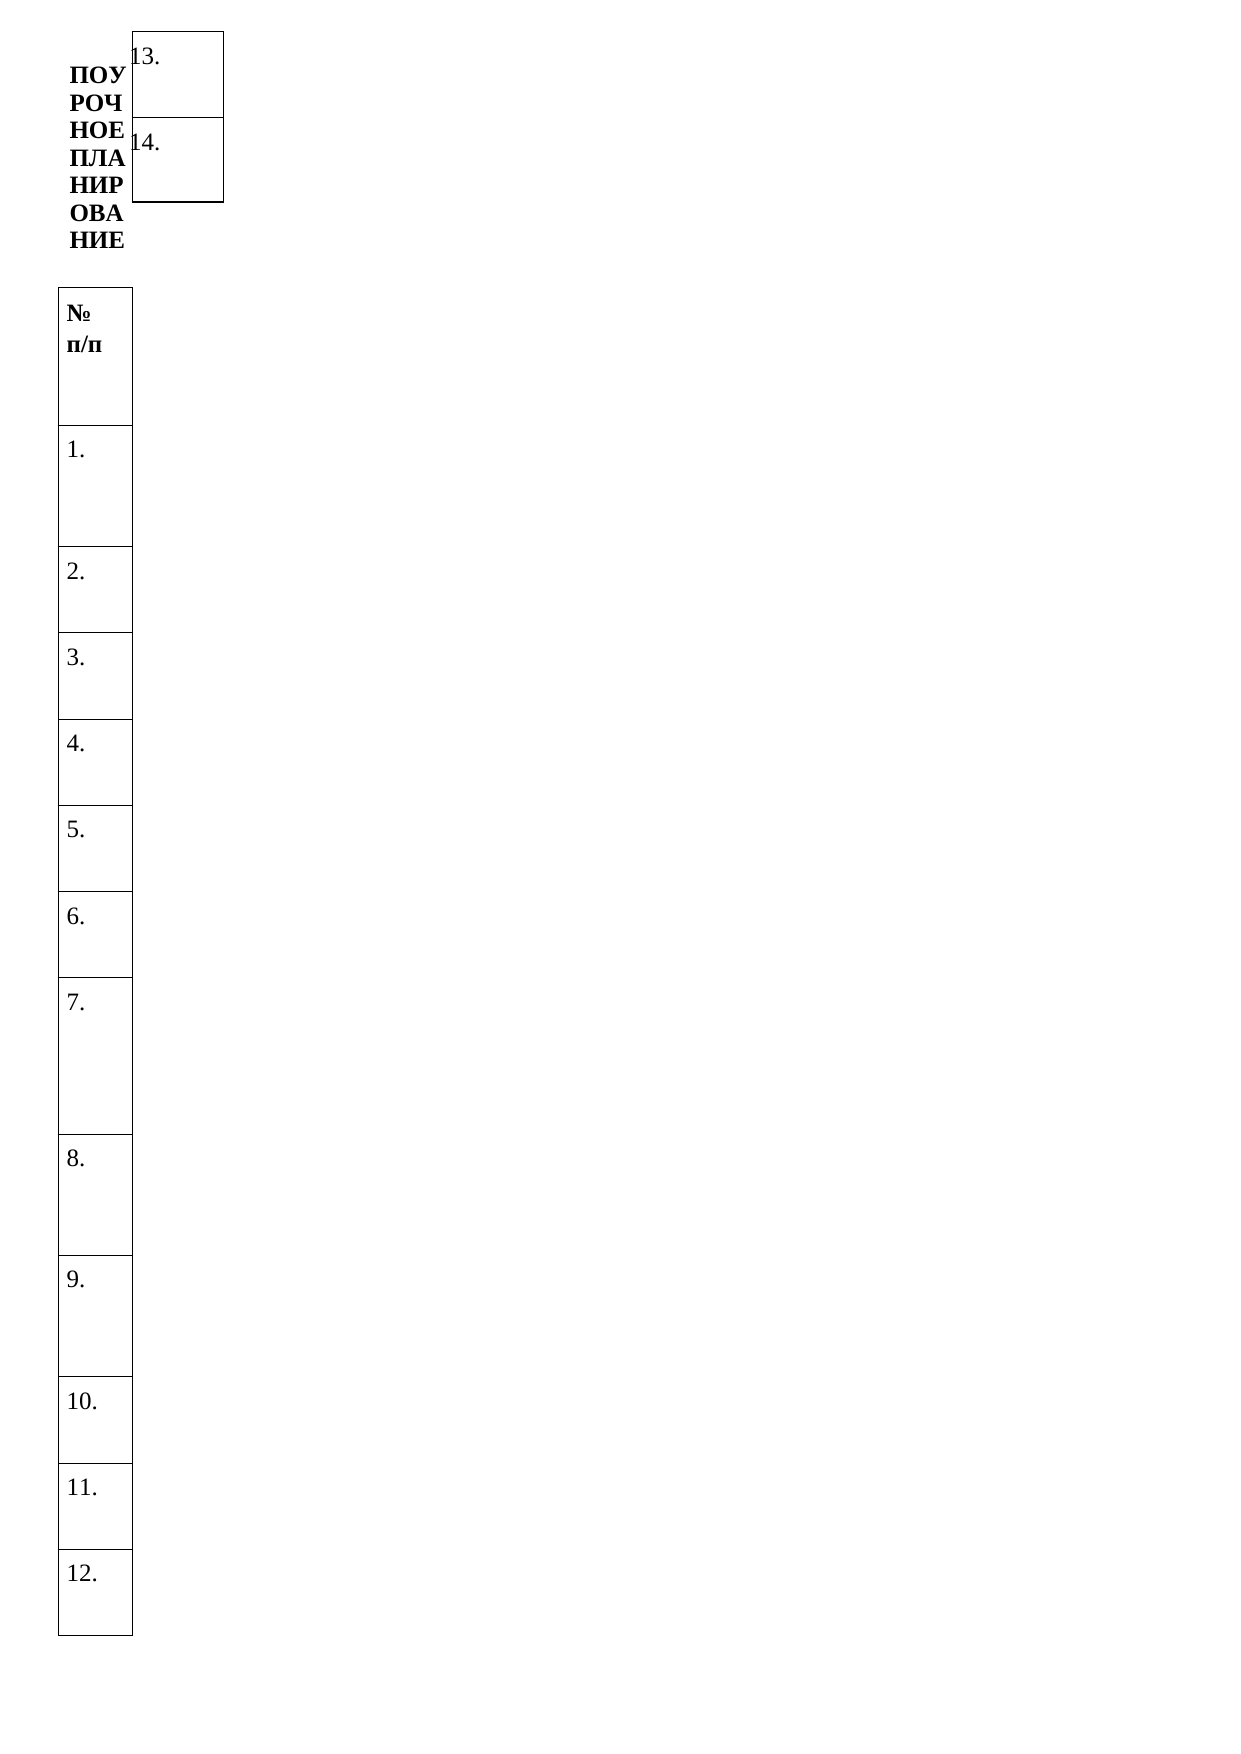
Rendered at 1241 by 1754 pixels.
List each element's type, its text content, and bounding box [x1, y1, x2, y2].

table_cell 13. [133, 32, 223, 117]
table_cell 11. [59, 1464, 132, 1549]
table_cell 10. [59, 1377, 132, 1462]
table_header № п/п [59, 288, 132, 424]
table_cell 4. [59, 720, 132, 805]
table_cell 5. [59, 806, 132, 891]
text ПОУРОЧНОЕ ПЛАНИРОВАНИЕ [69, 62, 132, 254]
table_cell 8. [59, 1135, 132, 1255]
table_cell 12. [59, 1550, 132, 1635]
table_cell 1. [59, 426, 132, 546]
table_cell 3. [59, 633, 132, 718]
table_cell 6. [59, 892, 132, 977]
table_cell 2. [59, 547, 132, 632]
table_cell 9. [59, 1256, 132, 1376]
table_cell 7. [59, 978, 132, 1133]
table_cell 14. [133, 118, 223, 201]
